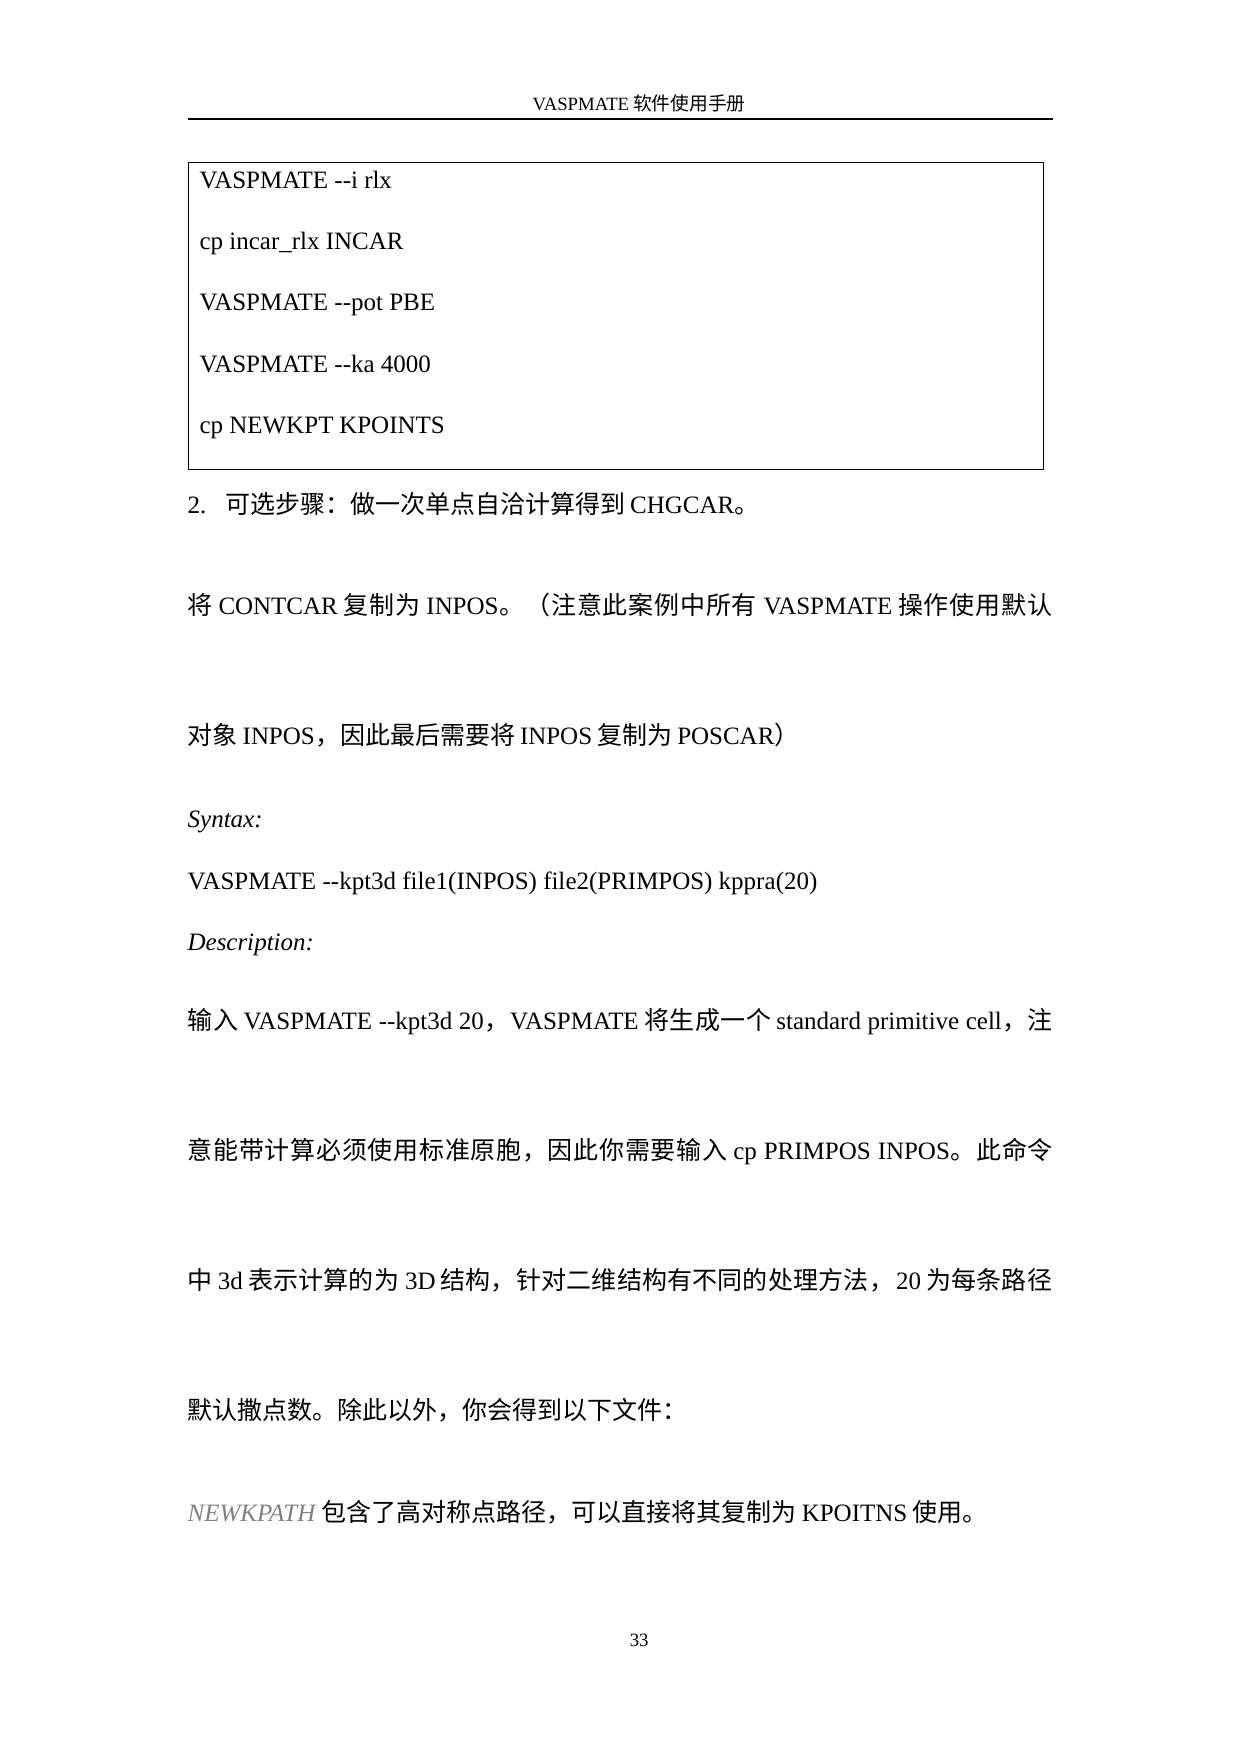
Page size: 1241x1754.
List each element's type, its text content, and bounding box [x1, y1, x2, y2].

text Description: [187, 925, 1053, 958]
text 将CONTCAR复制为INPOS。（注意此案例中所有VASPMATE操作使用默认对象INPOS，因此最后需要将INPOS复制为POSCAR） [187, 571, 1053, 766]
text 输入VASPMATE --kpt3d 20，VASPMATE将生成一个standard primitive cell，注意能带计算必须使用标准原胞，因此你需要输入cp PRIMPOS INPOS。此命令中3d表示计算的为3D结构，针对二维结构有不同的处理方法，20为每条路径默认撒点数。除此以外，你会得到以下文件： [187, 986, 1053, 1441]
text VASPMATE --kpt3d file1(INPOS) file2(PRIMPOS) kppra(20) [187, 864, 1053, 896]
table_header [189, 163, 1043, 469]
text NEWKPATH 包含了高对称点路径，可以直接将其复制为KPOITNS使用。 [187, 1478, 1053, 1543]
text Syntax: [187, 803, 1053, 835]
list 可选步骤：做一次单点自洽计算得到CHGCAR。 [187, 470, 1053, 535]
